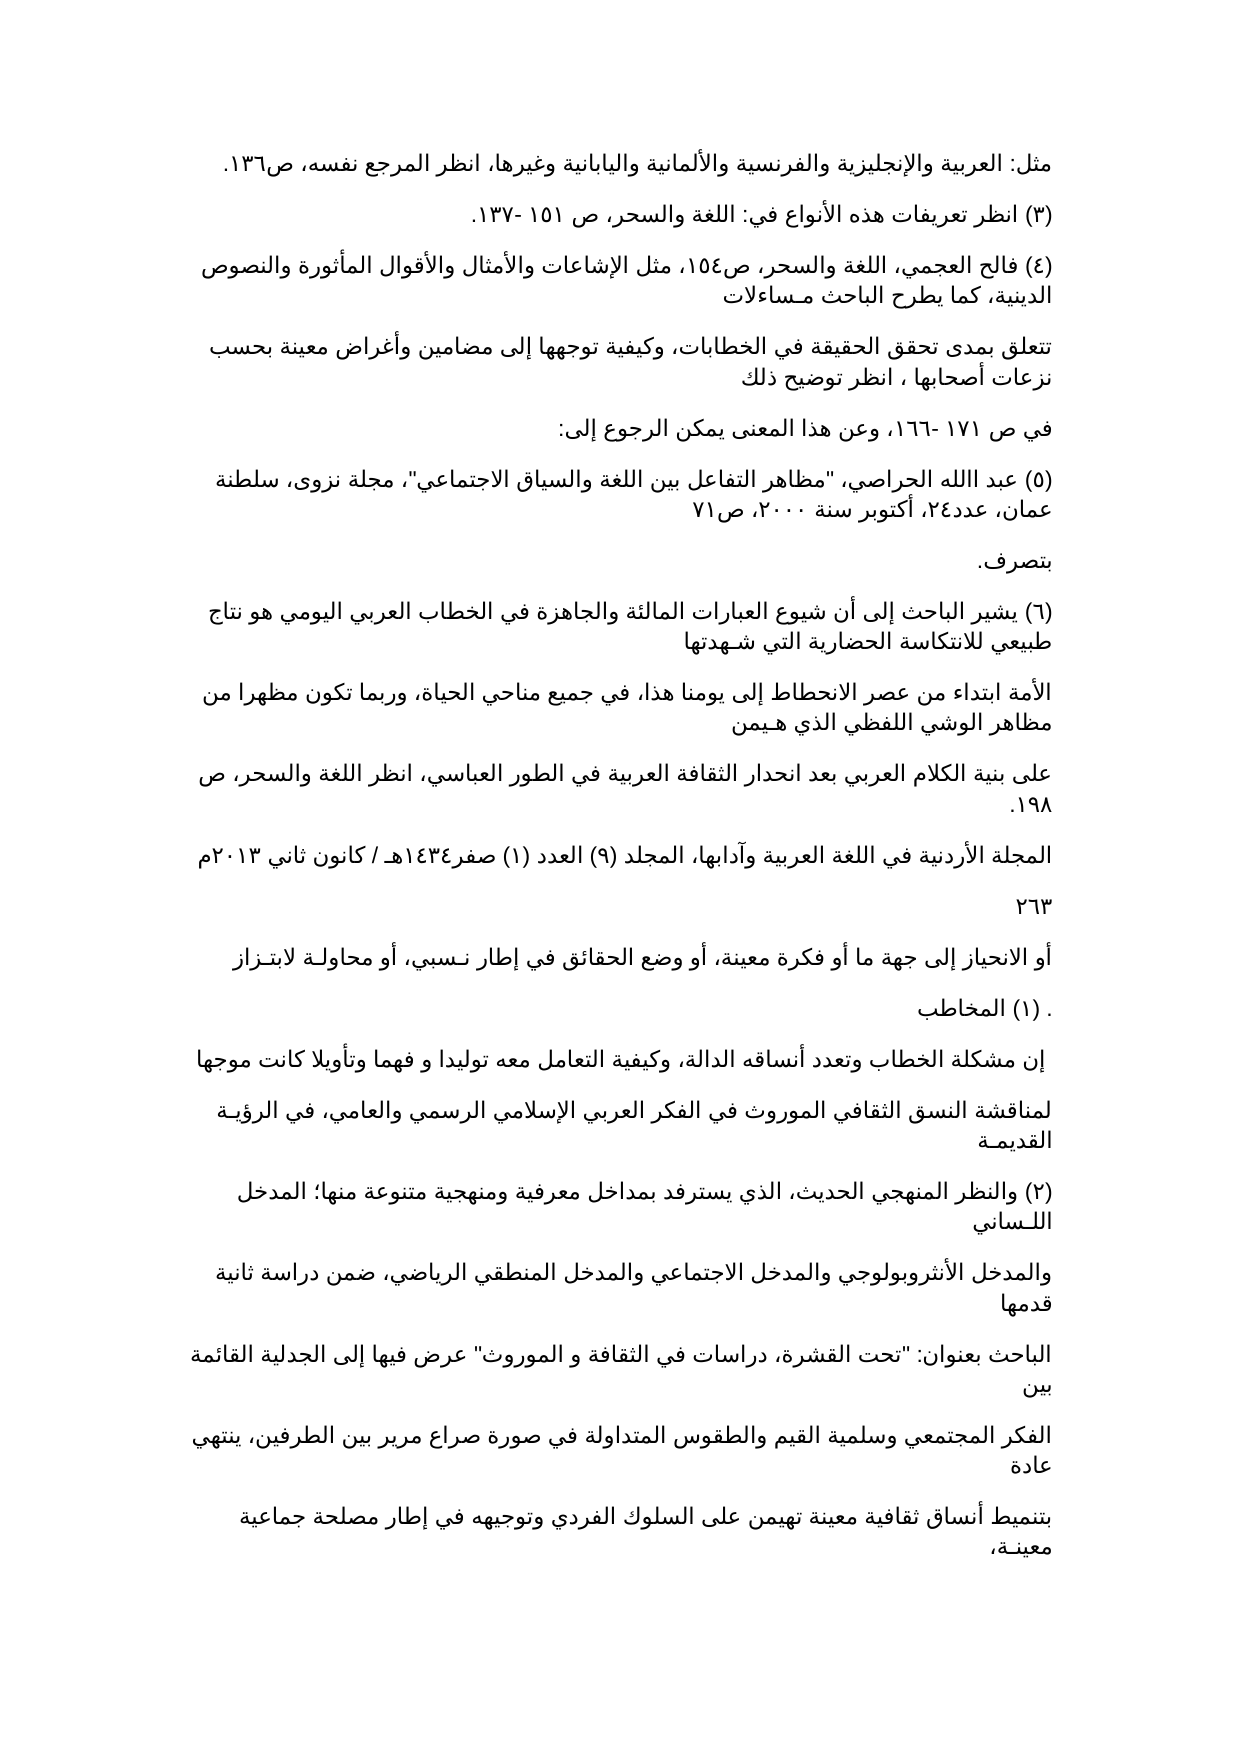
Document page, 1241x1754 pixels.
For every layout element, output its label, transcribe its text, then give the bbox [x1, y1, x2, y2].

text الفكر المجتمعي وسلمية القيم والطقوس المتداولة في صورة صراع مرير بين الطرفين، ينتهي عادة [187, 1422, 1053, 1478]
text الأمة ابتداء من عصر الانحطاط إلى يومنا هذا، في جميع مناحي الحياة، وربما تكون مظهرا من مظاهر الوشي اللفظي الذي هـيمن [187, 679, 1053, 736]
text أو الانحياز إلى جهة ما أو فكرة معينة، أو وضع الحقائق في إطار نـسبي، أو محاولـة لابتـزاز [187, 944, 1053, 970]
text في ص ١٧١ -١٦٦، وعن هذا المعنى يمكن الرجوع إلى: [187, 414, 1053, 441]
text بتصرف. [187, 547, 1053, 573]
text (٢) والنظر المنهجي الحديث، الذي يسترفد بمداخل معرفية ومنهجية متنوعة منها؛ المدخل اللـساني [187, 1178, 1053, 1235]
text تتعلق بمدى تحقق الحقيقة في الخطابات، وكيفية توجهها إلى مضامين وأغراض معينة بحسب نزعات أصحابها ، انظر توضيح ذلك [187, 333, 1053, 390]
text الباحث بعنوان: "تحت القشرة، دراسات في الثقافة و الموروث" عرض فيها إلى الجدلية القائمة بين [187, 1341, 1053, 1397]
text (٦) يشير الباحث إلى أن شيوع العبارات المالئة والجاهزة في الخطاب العربي اليومي هو نتاج طبيعي للانتكاسة الحضارية التي شـهدتها [187, 598, 1053, 654]
text (٥) عبد االله الحراصي، "مظاهر التفاعل بين اللغة والسياق الاجتماعي"، مجلة نزوى، سلطنة عمان، عدد٢٤، أكتوبر سنة ٢٠٠٠، ص٧١ [187, 466, 1053, 522]
text المجلة الأردنية في اللغة العربية وآدابها، المجلد (٩) العدد (١) صفر١٤٣٤هـ / كانون ثاني ٢٠١٣م [187, 842, 1053, 868]
text . (١) المخاطب [187, 995, 1053, 1021]
text لمناقشة النسق الثقافي الموروث في الفكر العربي الإسلامي الرسمي والعامي، في الرؤيـة القديمـة [187, 1097, 1053, 1153]
text بتنميط أنساق ثقافية معينة تهيمن على السلوك الفردي وتوجيهه في إطار مصلحة جماعية معينـة، [187, 1503, 1053, 1560]
text إن مشكلة الخطاب وتعدد أنساقه الدالة، وكيفية التعامل معه توليدا و فهما وتأويلا كانت موجها [187, 1046, 1053, 1072]
text على بنية الكلام العربي بعد انحدار الثقافة العربية في الطور العباسي، انظر اللغة والسحر، ص ١٩٨. [187, 760, 1053, 817]
text ٢٦٣ [187, 893, 1053, 919]
text (٣) انظر تعريفات هذه الأنواع في: اللغة والسحر، ص ١٥١ -١٣٧. [187, 201, 1053, 227]
text (٤) فالح العجمي، اللغة والسحر، ص١٥٤، مثل الإشاعات والأمثال والأقوال المأثورة والنصوص الدينية، كما يطرح الباحث مـساءلات [187, 252, 1053, 309]
text والمدخل الأنثروبولوجي والمدخل الاجتماعي والمدخل المنطقي الرياضي، ضمن دراسة ثانية قدمها [187, 1259, 1053, 1316]
text مثل: العربية والإنجليزية والفرنسية والألمانية واليابانية وغيرها، انظر المرجع نفسه، ص١٣٦. [187, 150, 1053, 176]
